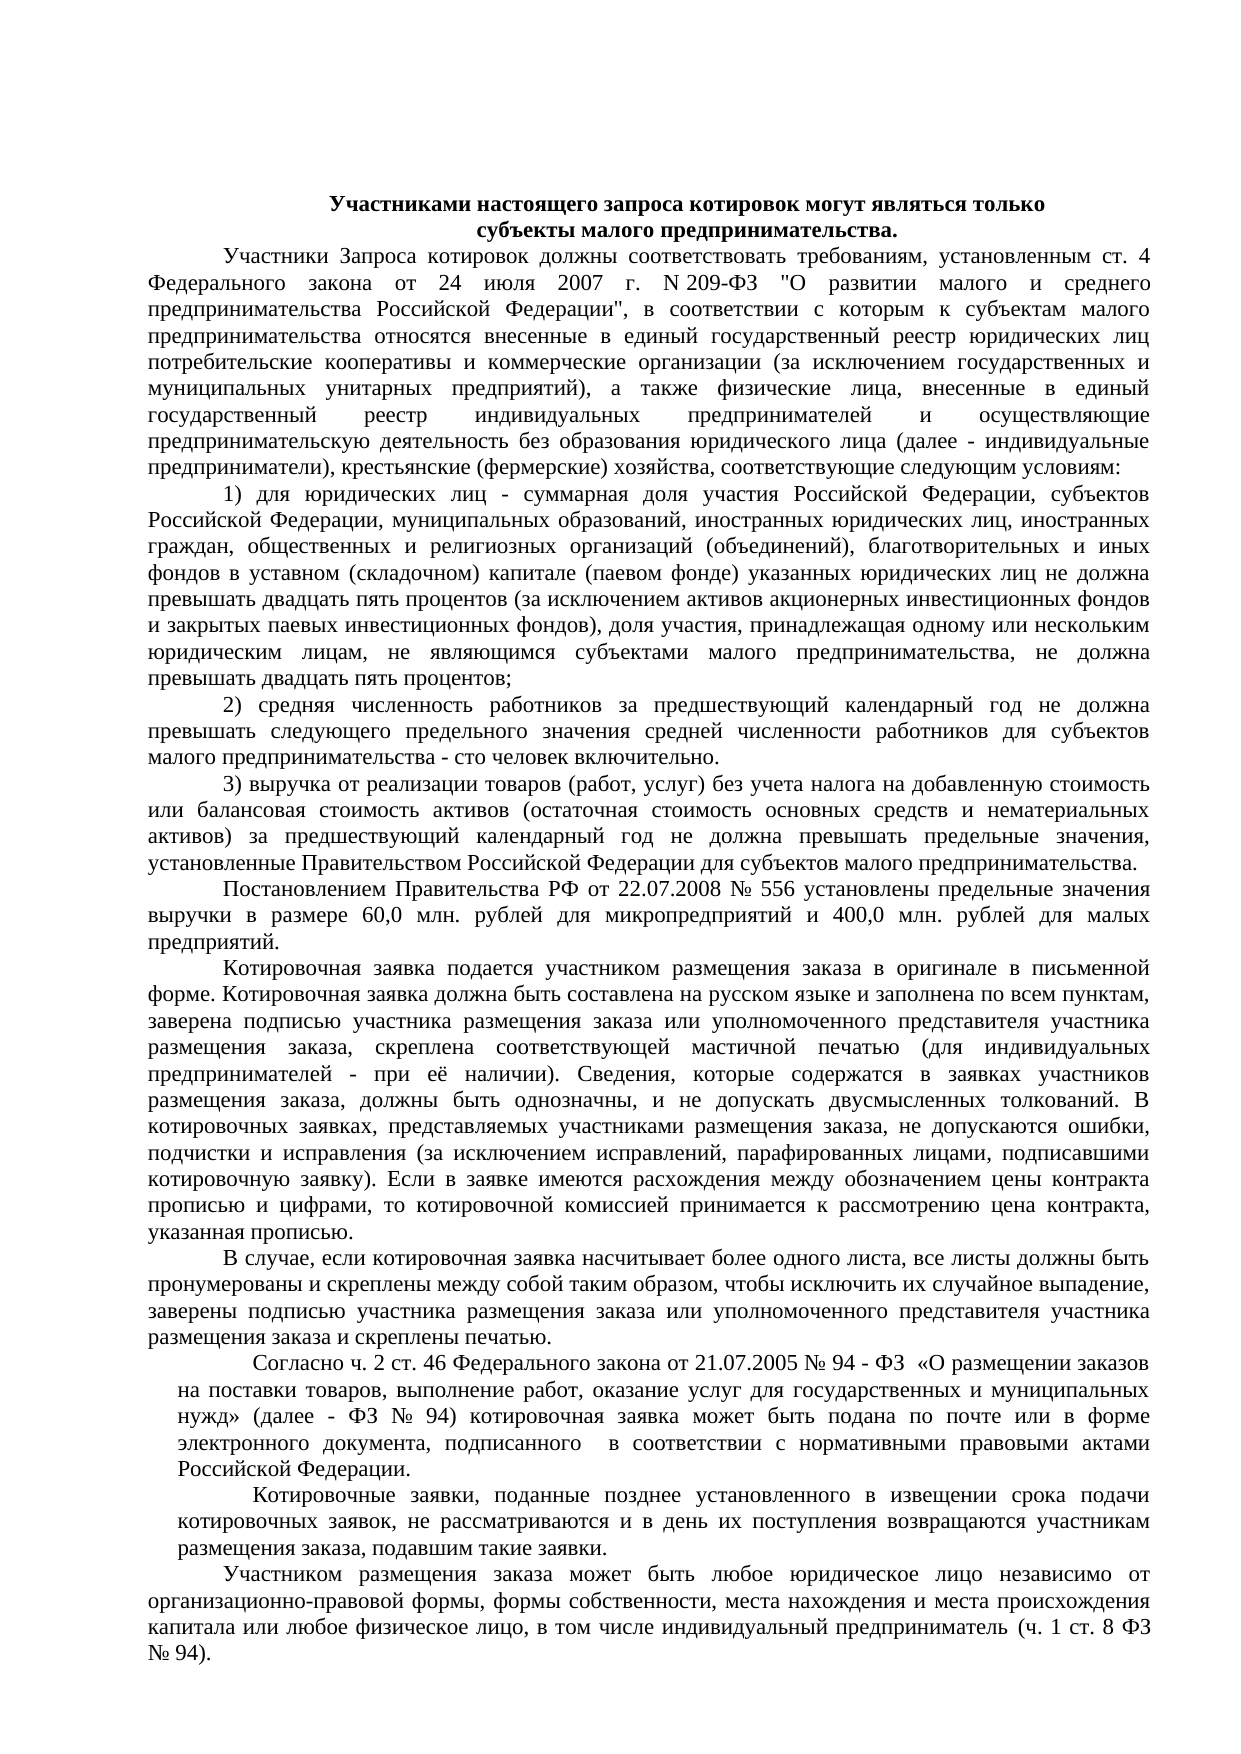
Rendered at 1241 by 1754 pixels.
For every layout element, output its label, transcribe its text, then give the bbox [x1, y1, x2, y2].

text 1) для юридических лиц - суммарная доля участия Российской Федерации, субъектов Российской Федерации, муниципальных образований, иностранных юридических лиц, иностранных граждан, общественных и религиозных организаций (объединений), благотворительных и иных фондов в уставном (складочном) капитале (паевом фонде) указанных юридических лиц не должна превышать двадцать пять процентов (за исключением активов акционерных инвестиционных фондов и закрытых паевых инвестиционных фондов), доля участия, принадлежащая одному или нескольким юридическим лицам, не являющимся субъектами малого предпринимательства, не должна превышать двадцать пять процентов; [148, 480, 1152, 691]
title Согласно ч. 2 ст. 46 Федерального закона от 21.07.2005 № 94 - ФЗ «О размещении заказов на поставки товаров, выполнение работ, оказание услуг для государственных и муниципальных нужд» (далее - ФЗ № 94) котировочная заявка может быть подана по почте или в форме электронного документа, подписанного в соответствии с нормативными правовыми актами Российской Федерации. [177, 1349, 1152, 1481]
text Участниками настоящего запроса котировок могут являться только [148, 190, 1152, 216]
text Участником размещения заказа может быть любое юридическое лицо независимо от организационно-правовой формы, формы собственности, места нахождения и места происхождения капитала или любое физическое лицо, в том числе индивидуальный предприниматель (ч. 1 ст. 8 ФЗ № 94). [148, 1560, 1152, 1666]
text субъекты малого предпринимательства. [148, 216, 1152, 243]
title Котировочные заявки, поданные позднее установленного в извещении срока подачи котировочных заявок, не рассматриваются и в день их поступления возвращаются участникам размещения заказа, подавшим такие заявки. [177, 1481, 1152, 1560]
text 2) средняя численность работников за предшествующий календарный год не должна превышать следующего предельного значения средней численности работников для субъектов малого предпринимательства - сто человек включительно. [148, 691, 1152, 770]
text Котировочная заявка подается участником размещения заказа в оригинале в письменной форме. Котировочная заявка должна быть составлена на русском языке и заполнена по всем пунктам, заверена подписью участника размещения заказа или уполномоченного представителя участника размещения заказа, скреплена соответствующей мастичной печатью (для индивидуальных предпринимателей - при её наличии). Сведения, которые содержатся в заявках участников размещения заказа, должны быть однозначны, и не допускать двусмысленных толкований. В котировочных заявках, представляемых участниками размещения заказа, не допускаются ошибки, подчистки и исправления (за исключением исправлений, парафированных лицами, подписавшими котировочную заявку). Если в заявке имеются расхождения между обозначением цены контракта прописью и цифрами, то котировочной комиссией принимается к рассмотрению цена контракта, указанная прописью. [148, 954, 1152, 1244]
text Участники Запроса котировок должны соответствовать требованиям, установленным ст. 4 Федерального закона от 24 июля . N 209-ФЗ "О развитии малого и среднего предпринимательства Российской Федерации", в соответствии с которым к субъектам малого предпринимательства относятся внесенные в единый государственный реестр юридических лиц потребительские кооперативы и коммерческие организации (за исключением государственных и муниципальных унитарных предприятий), а также физические лица, внесенные в единый государственный реестр индивидуальных предпринимателей и осуществляющие предпринимательскую деятельность без образования юридического лица (далее - индивидуальные предприниматели), крестьянские (фермерские) хозяйства, соответствующие следующим условиям: [148, 243, 1152, 480]
text В случае, если котировочная заявка насчитывает более одного листа, все листы должны быть пронумерованы и скреплены между собой таким образом, чтобы исключить их случайное выпадение, заверены подписью участника размещения заказа или уполномоченного представителя участника размещения заказа и скреплены печатью. [148, 1244, 1152, 1349]
text Постановлением Правительства РФ от 22.07.2008 № 556 установлены предельные значения выручки в размере 60,0 млн. рублей для микропредприятий и 400,0 млн. рублей для малых предприятий. [148, 875, 1152, 954]
text 3) выручка от реализации товаров (работ, услуг) без учета налога на добавленную стоимость или балансовая стоимость активов (остаточная стоимость основных средств и нематериальных активов) за предшествующий календарный год не должна превышать предельные значения, установленные Правительством Российской Федерации для субъектов малого предпринимательства. [148, 770, 1152, 875]
